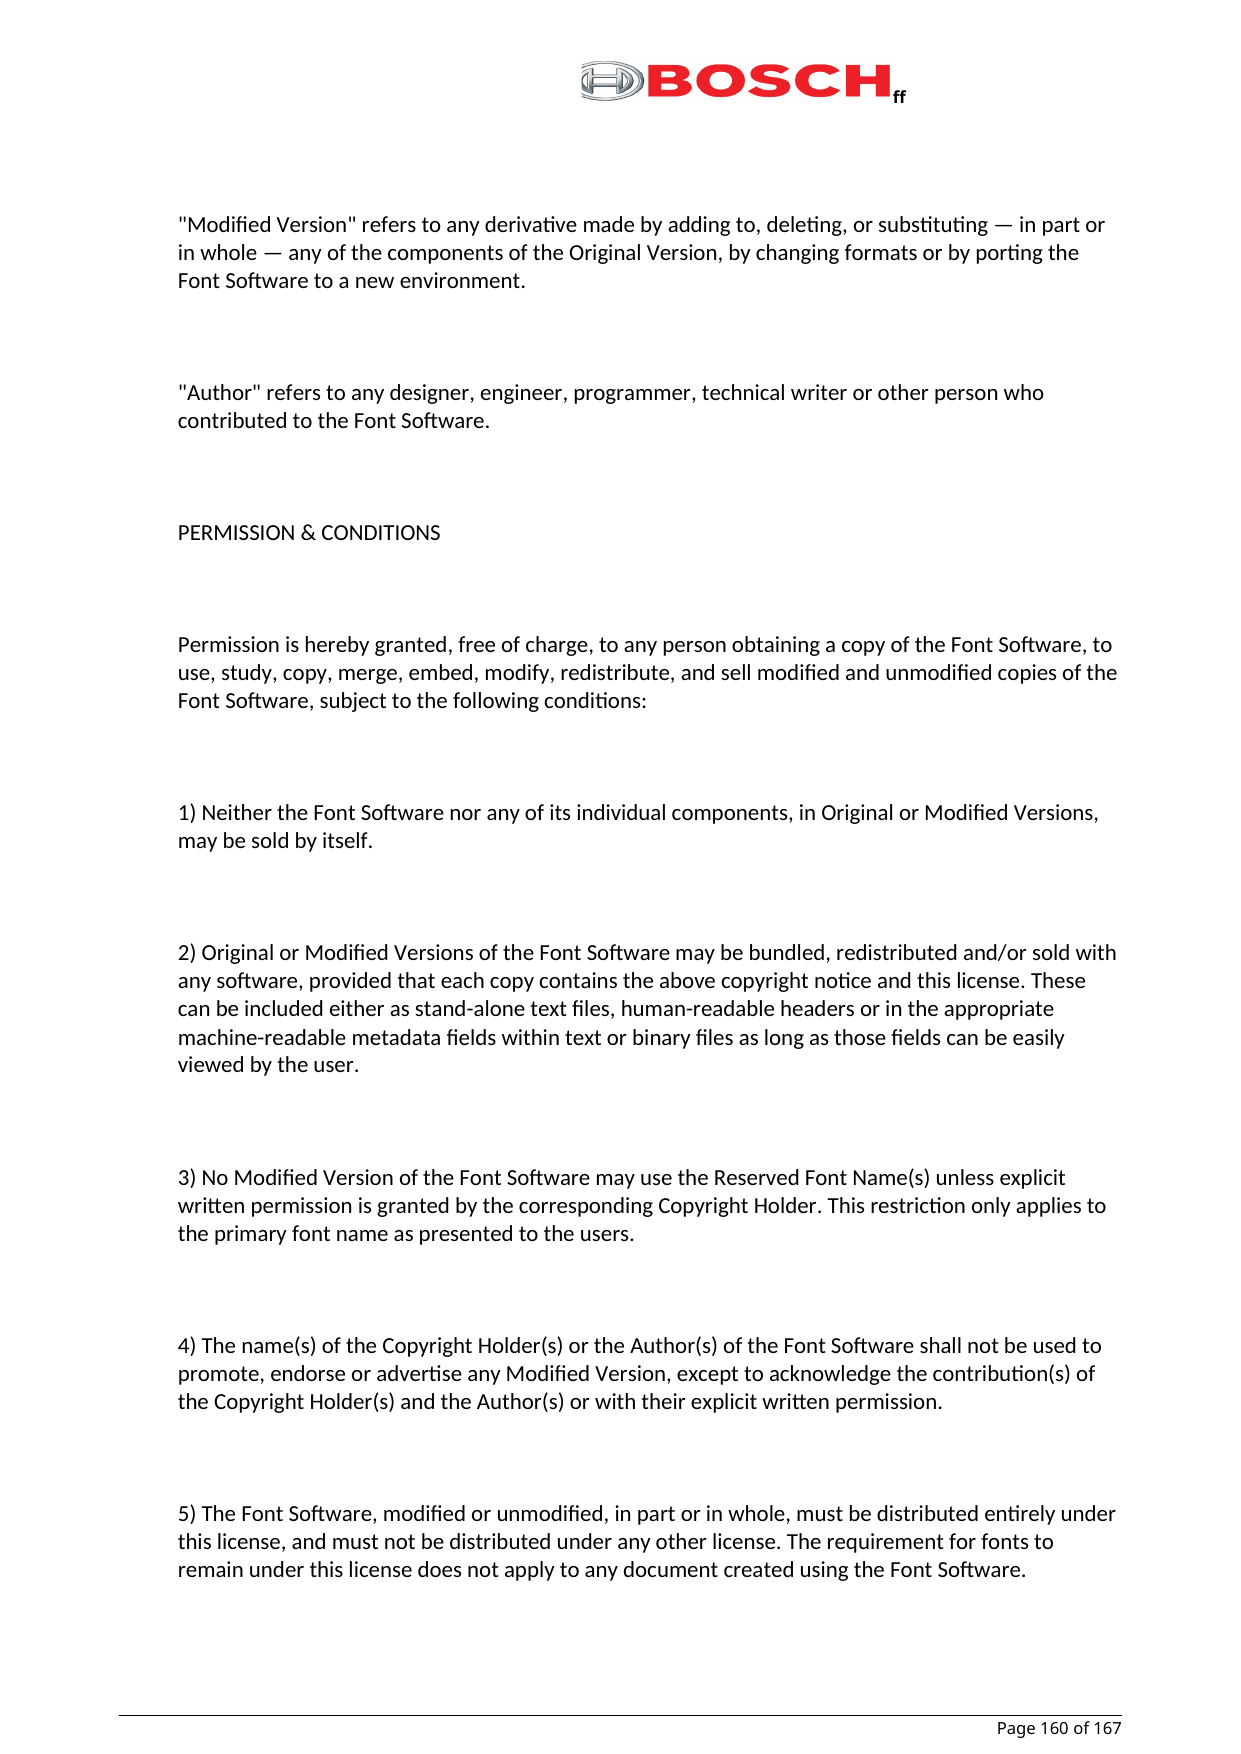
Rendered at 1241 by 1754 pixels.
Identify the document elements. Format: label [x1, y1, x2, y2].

text [178, 210, 1122, 1611]
picture [581, 58, 893, 104]
